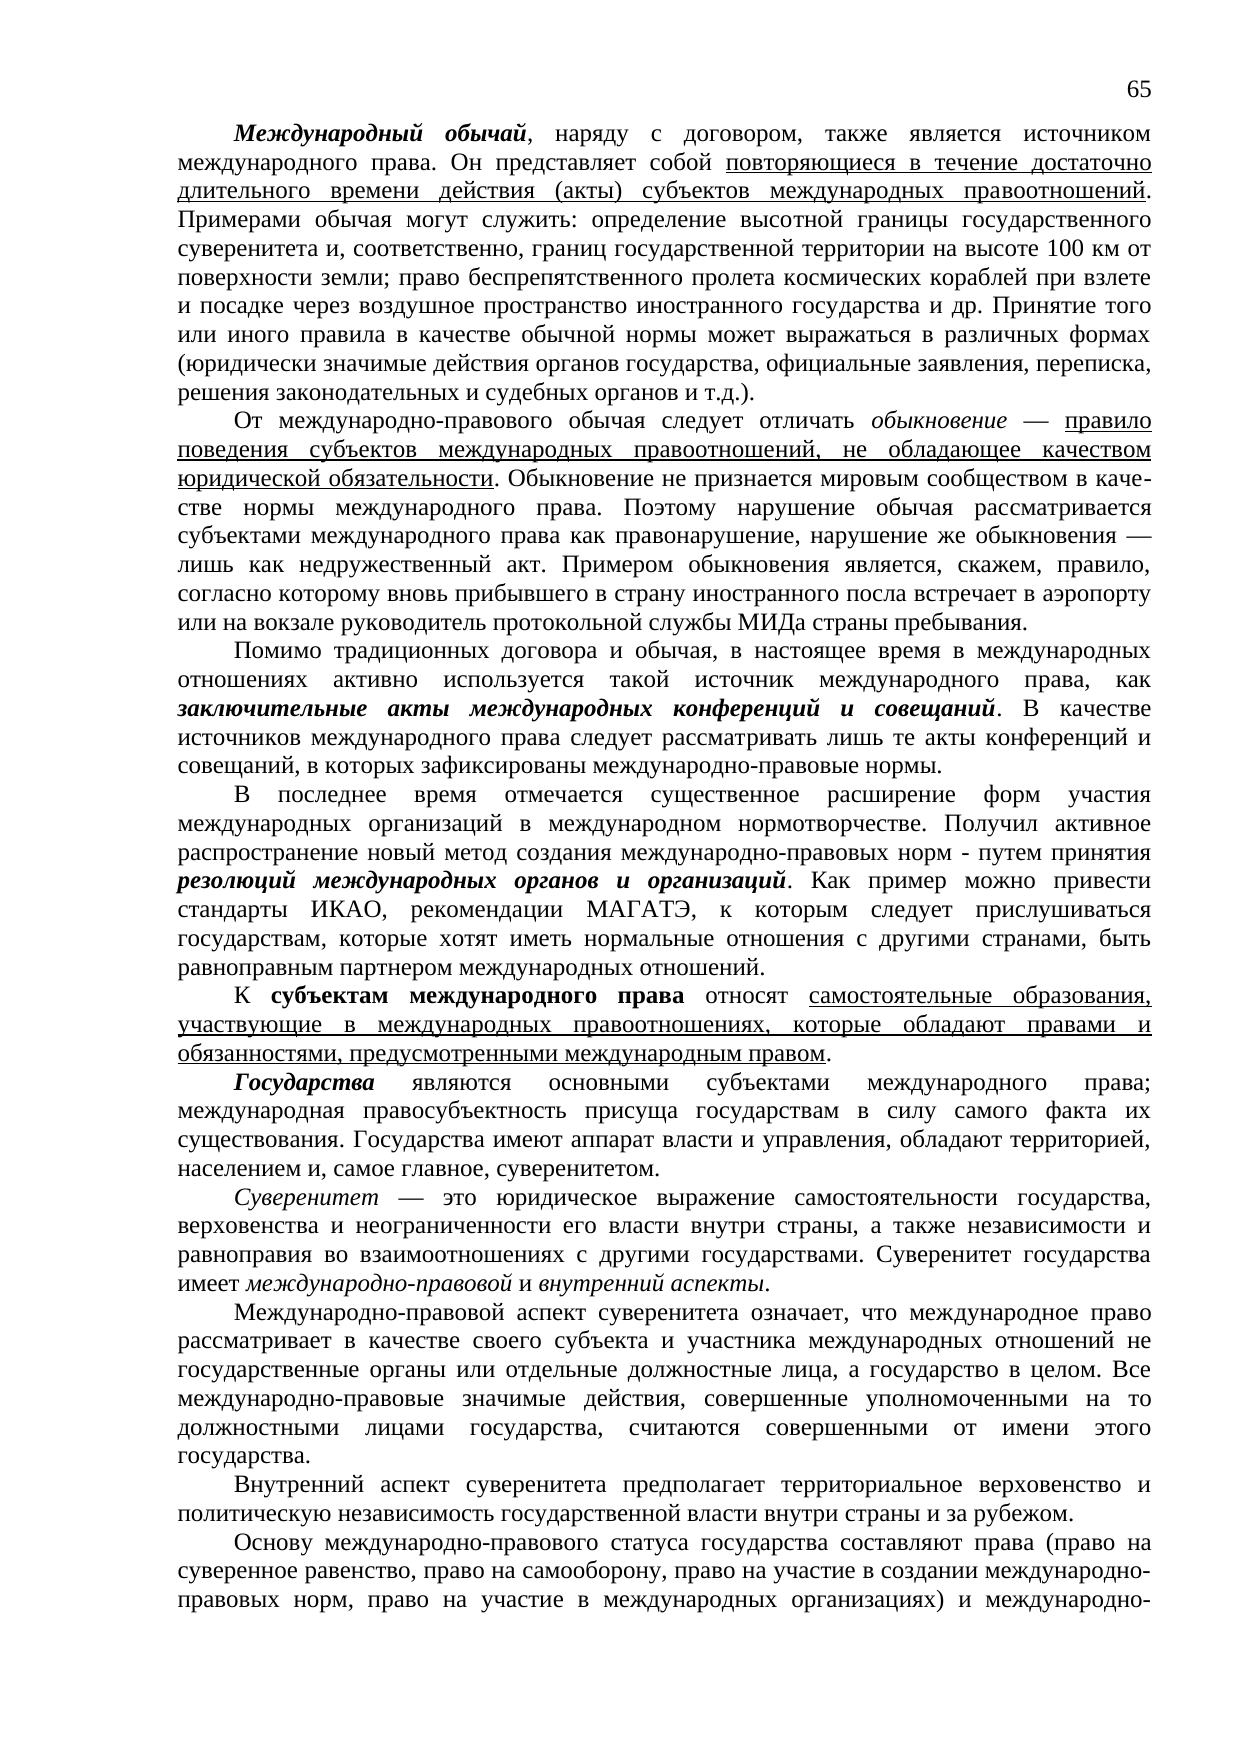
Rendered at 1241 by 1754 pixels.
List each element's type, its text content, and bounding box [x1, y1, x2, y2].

text Международный обычай, наряду с договором, также является источником международного права. Он представляет собой повторяющиеся в течение достаточно длительного времени действия (акты) субъектов международных правоотношений. Примерами обычая могут служить: определение высотной границы государственного суверенитета и, соответственно, границ государственной территории на высоте от поверхности земли; право беспрепятственного пролета космических кораблей при взлете и посадке через воздушное пространство иностранного государства и др. Принятие того или иного правила в качестве обычной нормы может выражаться в различных формах (юридически значимые действия органов государства, официальные заявления, переписка, решения законодательных и судебных органов и т.д.). [177, 118, 1152, 406]
text Внутренний аспект суверенитета предполагает территориальное верховенство и политическую независимость государственной власти внутри страны и за рубежом. [177, 1469, 1152, 1527]
text Государства являются основными субъектами международного права; международная правосубъектность присуща государствам в силу самого факта их существования. Государства имеют аппарат власти и управления, обладают территорией, населением и, самое главное, суверенитетом. [177, 1067, 1152, 1182]
text К субъектам международного права относят самостоятельные образования, участвующие в международных правоотношениях, которые обладают правами и обязанностями, предусмотренными международным правом. [177, 981, 1152, 1034]
text В последнее время отмечается существенное расширение форм участия международных организаций в международном нормотворчестве. Получил активное распространение новый метод создания международно-правовых норм - путем принятия резолюций международных органов и организаций. Как пример можно привести стандарты ИКАО, рекомендации МАГАТЭ, к которым следует прислушиваться государствам, которые хотят иметь нормальные отношения с другими странами, быть равноправным партнером международных отношений. [177, 779, 1152, 981]
text Международно-правовой аспект суверенитета означает, что международное право рассматривает в качестве своего субъекта и участника международных отношений не государственные органы или отдельные должностные лица, а государство в целом. Все международно-правовые значимые действия, совершенные уполномоченными на то должностными лицами государства, считаются совершенными от имени этого государства. [177, 1297, 1152, 1469]
text К субъектам международного права относят самостоятельные образования, участвующие в международных правоотношениях, которые обладают правами и обязанностями, предусмотренными международным правом. [177, 1036, 1152, 1067]
text От международно-правового обычая следует отличать обыкновение — правило поведения субъектов международных правоотношений, не обладающее качеством юридической обязательности. Обыкновение не признается мировым сообществом в качестве нормы международного права. Поэтому нарушение обычая рассматривается субъектами международного права как правонарушение, нарушение же обыкновения — лишь как недружественный акт. Примером обыкновения является, скажем, правило, согласно которому вновь прибывшего в страну иностранного посла встречает в аэропорту или на вокзале руководитель протокольной службы МИДа страны пребывания. [177, 406, 1152, 636]
text Суверенитет — это юридическое выражение самостоятельности государства, верховенства и неограниченности его власти внутри страны, а также независимости и равноправия во взаимоотношениях с другими государствами. Суверенитет государства имеет международно-правовой и внутренний аспекты. [177, 1182, 1152, 1297]
text Помимо традиционных договора и обычая, в настоящее время в международных отношениях активно используется такой источник международного права, как заключительные акты международных конференций и совещаний. В качестве источников международного права следует рассматривать лишь те акты конференций и совещаний, в которых зафиксированы международно-правовые нормы. [177, 636, 1152, 779]
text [177, 1527, 1152, 1613]
